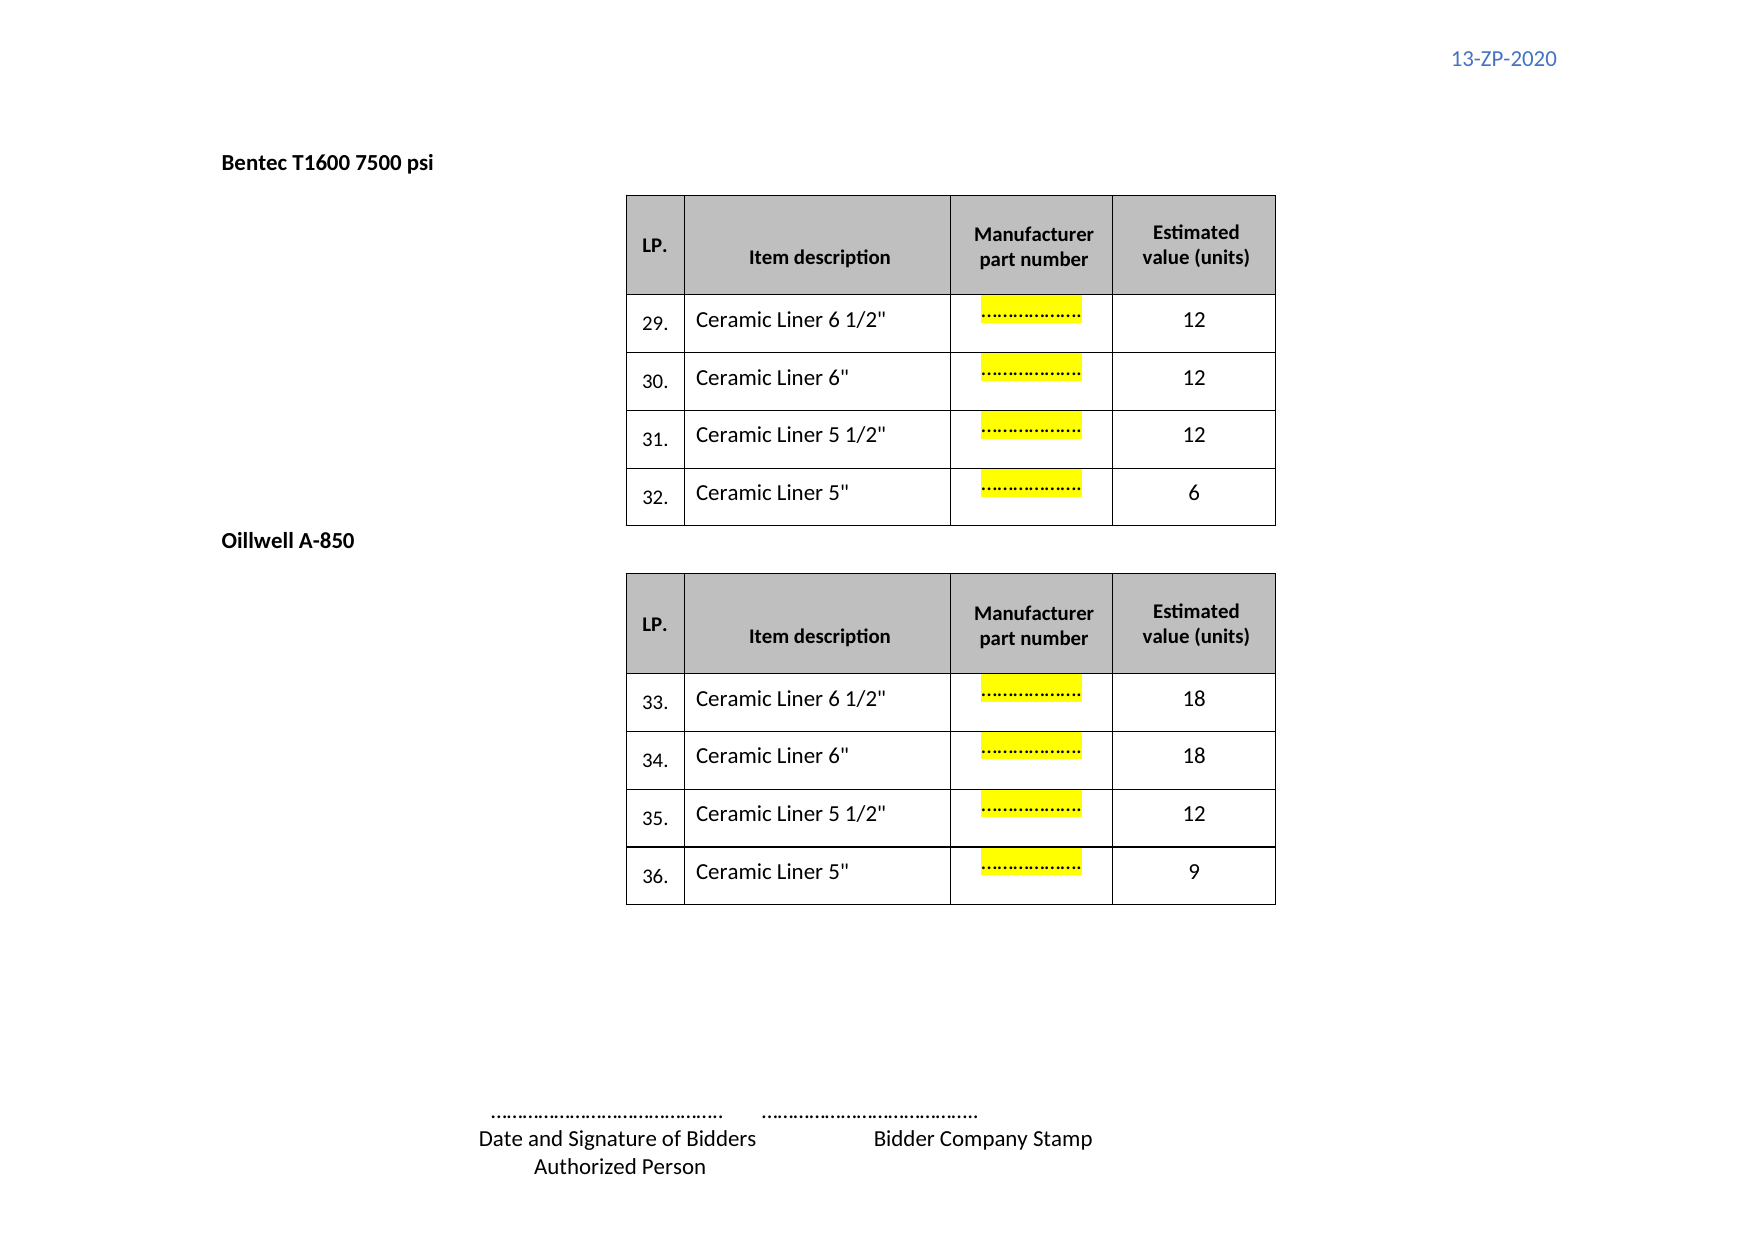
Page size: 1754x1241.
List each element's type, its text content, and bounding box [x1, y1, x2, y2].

table_cell 35. [627, 790, 684, 846]
table_cell 34. [627, 732, 684, 788]
table_cell 30. [627, 353, 684, 409]
table_header Manufacturer part number [951, 196, 1112, 294]
table_cell 18 [1113, 732, 1275, 788]
table_cell ………………. [951, 469, 1112, 525]
table_cell 18 [1113, 674, 1275, 731]
table_cell Ceramic Liner 5 1/2" [685, 411, 950, 467]
table_cell 29. [627, 295, 684, 352]
table_cell 12 [1113, 411, 1275, 467]
table_cell Ceramic Liner 5" [685, 848, 950, 904]
table_cell 31. [627, 411, 684, 467]
table_cell ………………. [951, 790, 1112, 846]
table_cell ………………. [951, 295, 1112, 352]
table_header Estimated value (units) [1113, 574, 1275, 673]
table_cell 9 [1113, 848, 1275, 904]
text Oillwell A-850 [148, 526, 1753, 554]
table_cell Ceramic Liner 5 1/2" [685, 790, 950, 846]
table_cell ………………. [951, 411, 1112, 467]
table_cell ………………. [951, 674, 1112, 731]
table_cell Ceramic Liner 6 1/2" [685, 295, 950, 352]
table_cell 32. [627, 469, 684, 525]
table_cell Ceramic Liner 6 1/2" [685, 674, 950, 731]
table_header Manufacturer part number [951, 574, 1112, 673]
table_header Item description [685, 196, 950, 294]
table_header Estimated value (units) [1113, 196, 1275, 294]
table_cell Ceramic Liner 6" [685, 353, 950, 409]
table_header Item description [685, 574, 950, 673]
table_header LP. [627, 574, 684, 673]
table_cell 33. [627, 674, 684, 731]
table_cell 12 [1113, 353, 1275, 409]
table_cell 36. [627, 848, 684, 904]
table_cell 6 [1113, 469, 1275, 525]
table_cell Ceramic Liner 6" [685, 732, 950, 788]
table_header LP. [627, 196, 684, 294]
table_cell 12 [1113, 790, 1275, 846]
table_cell Ceramic Liner 5" [685, 469, 950, 525]
table_cell ………………. [951, 732, 1112, 788]
table_cell ………………. [951, 848, 1112, 904]
table_cell ………………. [951, 353, 1112, 409]
text Bentec T1600 7500 psi [148, 148, 1753, 176]
table_cell 12 [1113, 295, 1275, 352]
